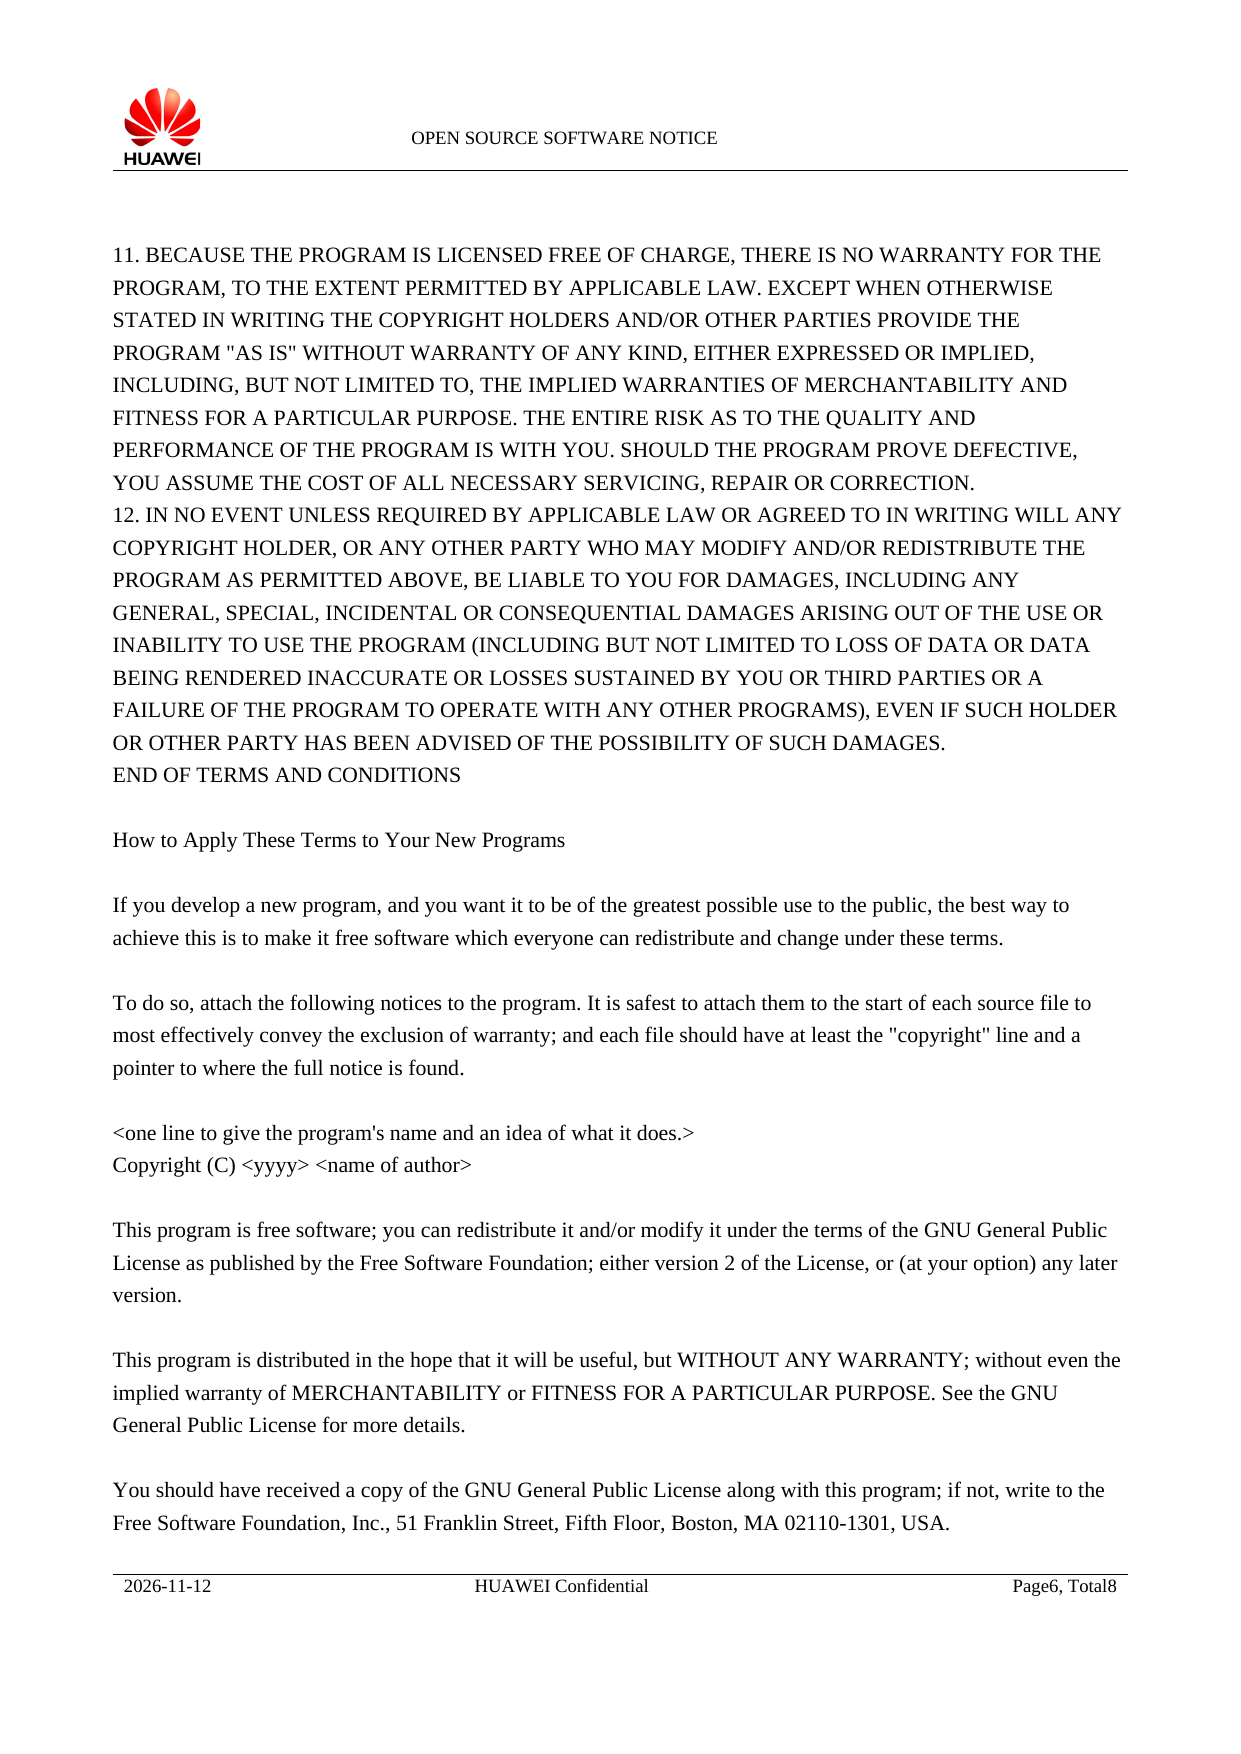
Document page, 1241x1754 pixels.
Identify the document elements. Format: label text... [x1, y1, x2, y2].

picture [124, 88, 201, 165]
